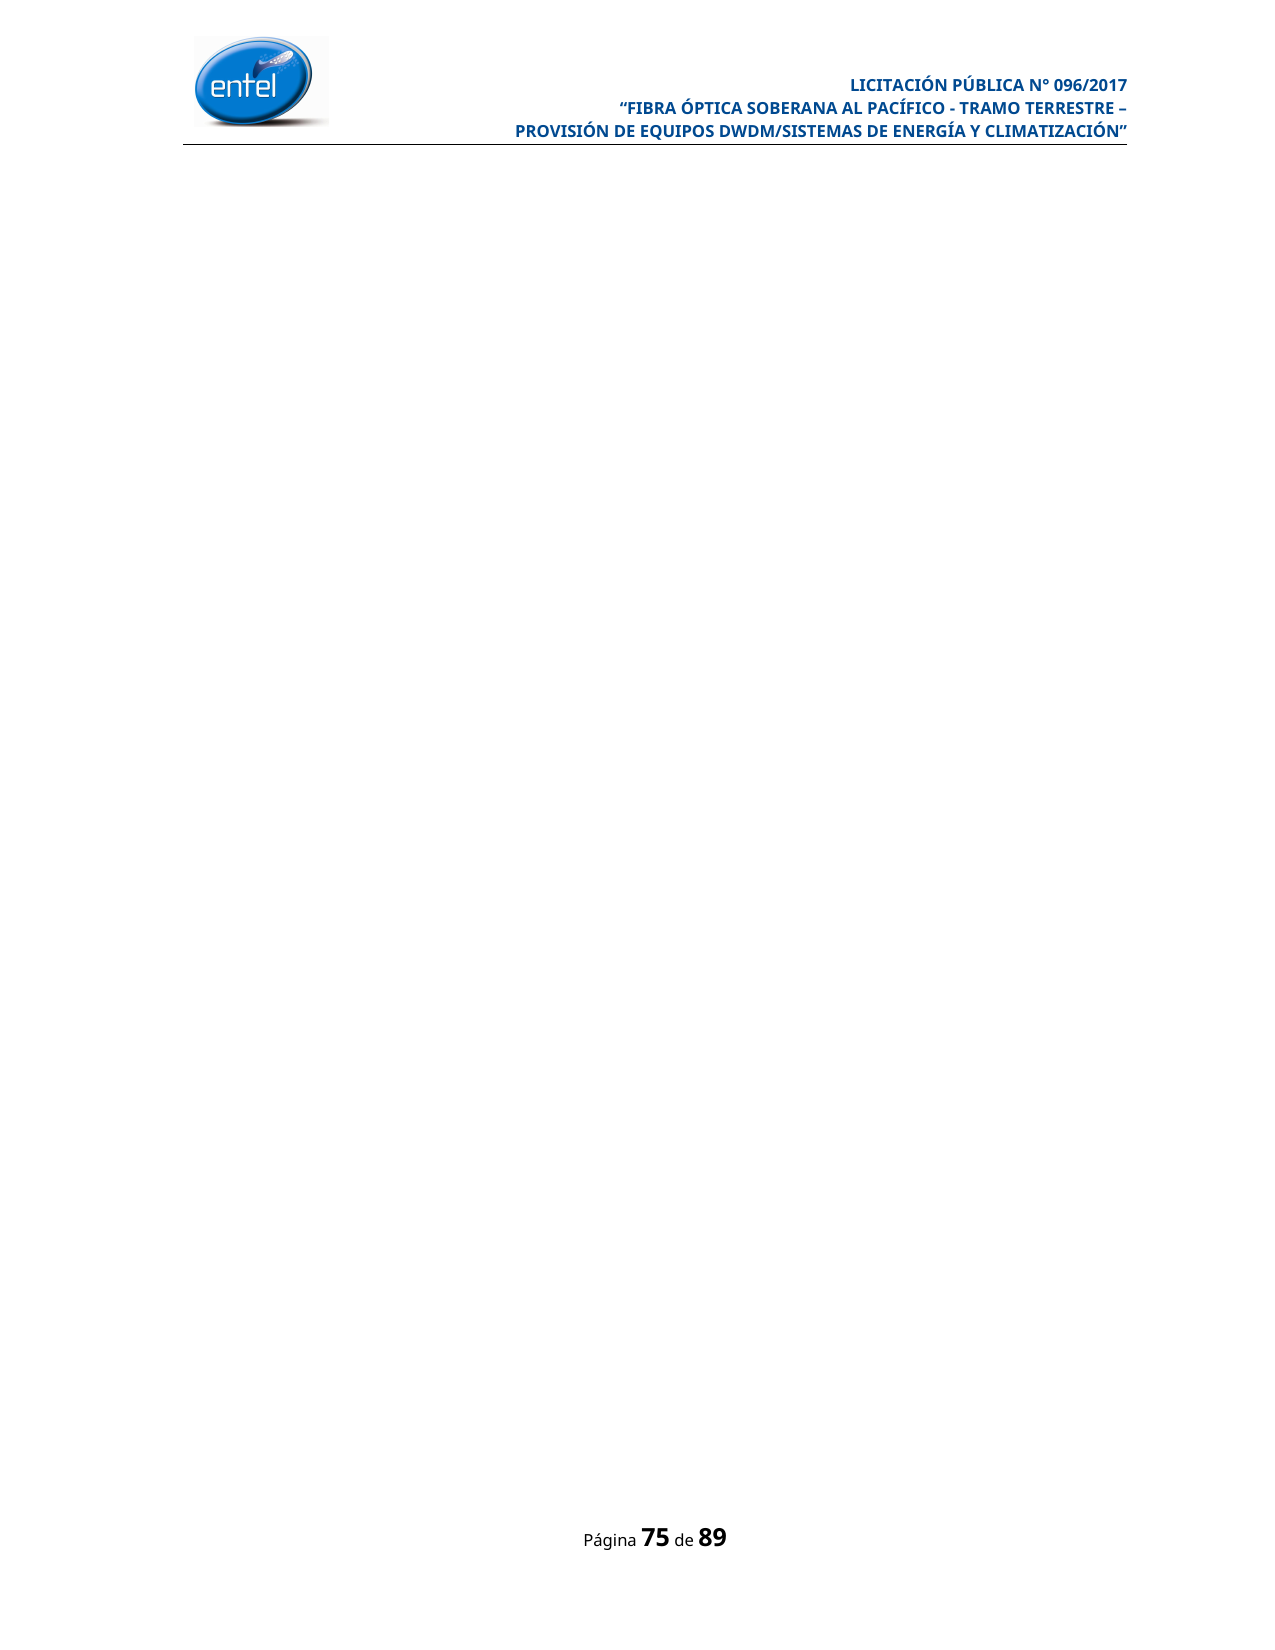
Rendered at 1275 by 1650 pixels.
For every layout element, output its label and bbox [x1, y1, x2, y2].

picture [194, 36, 330, 127]
